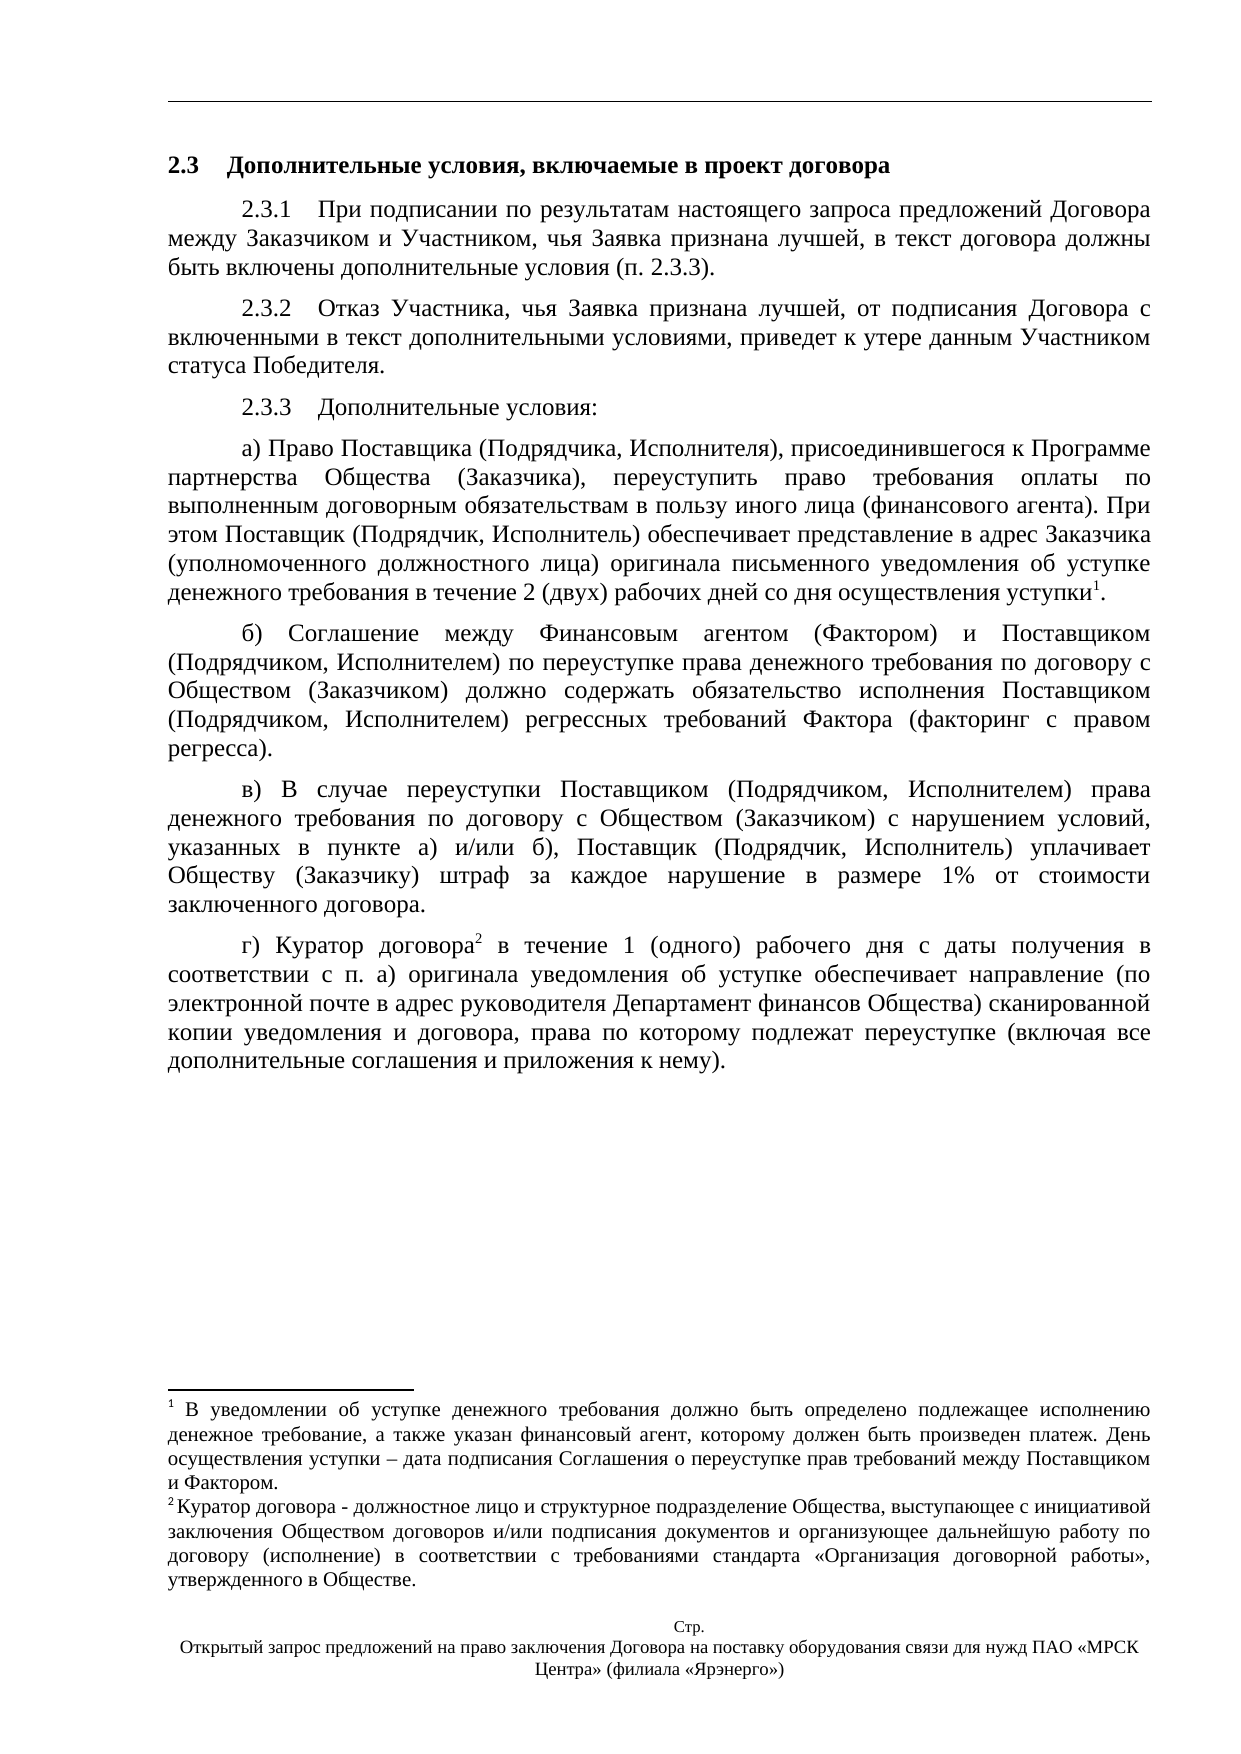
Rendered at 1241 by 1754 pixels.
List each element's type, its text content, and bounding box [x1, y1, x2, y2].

subtitle а) Право Поставщика (Подрядчика, Исполнителя), присоединившегося к Программе партнерства Общества (Заказчика), переуступить право требования оплаты по выполненным договорным обязательствам в пользу иного лица (финансового агента). При этом Поставщик (Подрядчик, Исполнитель) обеспечивает представление в адрес Заказчика (уполномоченного должностного лица) оригинала письменного уведомления об уступке денежного требования в течение 2 (двух) рабочих дней со дня осуществления уступки. [168, 433, 1152, 605]
subtitle При подписании по результатам настоящего запроса предложений Договора между Заказчиком и Участником, чья Заявка признана лучшей, в текст договора должны быть включены дополнительные условия (п. 2.3.3). [168, 194, 1152, 280]
subtitle Отказ Участника, чья Заявка признана лучшей, от подписания Договора с включенными в текст дополнительными условиями, приведет к утере данным Участником статуса Победителя. [168, 293, 1152, 379]
subtitle Дополнительные условия, включаемые в проект договора [168, 150, 1152, 179]
subtitle в) В случае переуступки Поставщиком (Подрядчиком, Исполнителем) права денежного требования по договору с Обществом (Заказчиком) с нарушением условий, указанных в пункте а) и/или б), Поставщик (Подрядчик, Исполнитель) уплачивает Обществу (Заказчику) штраф за каждое нарушение в размере 1% от стоимости заключенного договора. [168, 774, 1152, 918]
subtitle Дополнительные условия: [168, 392, 1152, 420]
subtitle б) Соглашение между Финансовым агентом (Фактором) и Поставщиком (Подрядчиком, Исполнителем) по переуступке права денежного требования по договору с Обществом (Заказчиком) должно содержать обязательство исполнения Поставщиком (Подрядчиком, Исполнителем) регрессных требований Фактора (факторинг с правом регресса). [168, 618, 1152, 762]
subtitle г) Куратор договора в течение 1 (одного) рабочего дня с даты получения в соответствии с п. а) оригинала уведомления об уступке обеспечивает направление (по электронной почте в адрес руководителя Департамент финансов Общества) сканированной копии уведомления и договора, права по которому подлежат переуступке (включая все дополнительные соглашения и приложения к нему). [168, 930, 1152, 1074]
